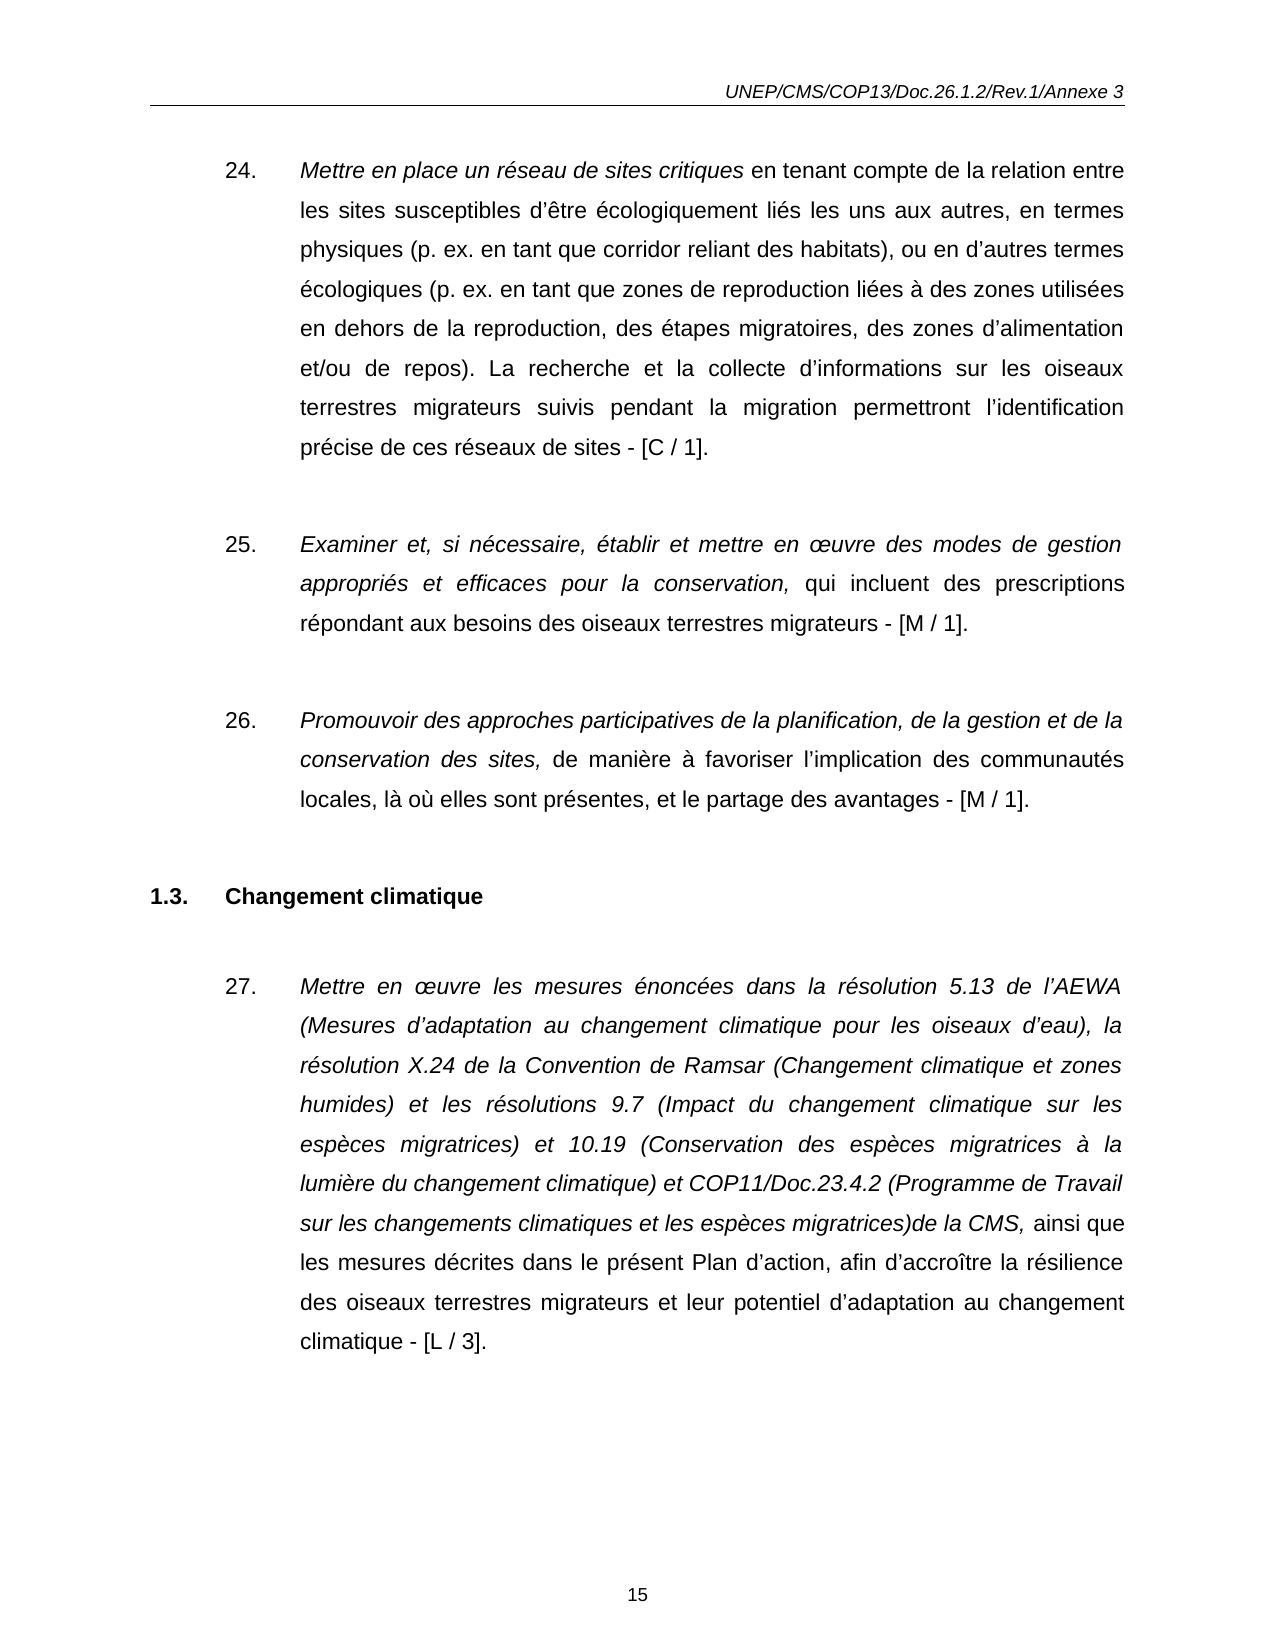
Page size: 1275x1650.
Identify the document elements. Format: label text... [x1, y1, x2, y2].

text 1.3. Changement climatique [150, 883, 1125, 909]
list Examiner et, si nécessaire, établir et mettre en œuvre des modes de gestion appropriés et efficaces pour la conservation, qui incluent des prescriptions répondant aux besoins des oiseaux terrestres migrateurs - [M / 1]. [225, 531, 1125, 636]
list Mettre en œuvre les mesures énoncées dans la résolution 5.13 de l’AEWA (Mesures d’adaptation au changement climatique pour les oiseaux d’eau), la résolution X.24 de la Convention de Ramsar (Changement climatique et zones humides) et les résolutions 9.7 (Impact du changement climatique sur les espèces migratrices) et 10.19 (Conservation des espèces migratrices à la lumière du changement climatique) et COP11/Doc.23.4.2 (Programme de Travail sur les changements climatiques et les espèces migratrices)de la CMS, ainsi que les mesures décrites dans le présent Plan d’action, afin d’accroître la résilience des oiseaux terrestres migrateurs et leur potentiel d’adaptation au changement climatique - [L / 3]. [225, 973, 1125, 1355]
list Promouvoir des approches participatives de la planification, de la gestion et de la conservation des sites, de manière à favoriser l’implication des communautés locales, là où elles sont présentes, et le partage des avantages - [M / 1]. [225, 707, 1125, 812]
list Mettre en place un réseau de sites critiques en tenant compte de la relation entre les sites susceptibles d’être écologiquement liés les uns aux autres, en termes physiques (p. ex. en tant que corridor reliant des habitats), ou en d’autres termes écologiques (p. ex. en tant que zones de reproduction liées à des zones utilisées en dehors de la reproduction, des étapes migratoires, des zones d’alimentation et/ou de repos). La recherche et la collecte d’informations sur les oiseaux terrestres migrateurs suivis pendant la migration permettront l’identification précise de ces réseaux de sites - [C / 1]. [225, 157, 1125, 460]
